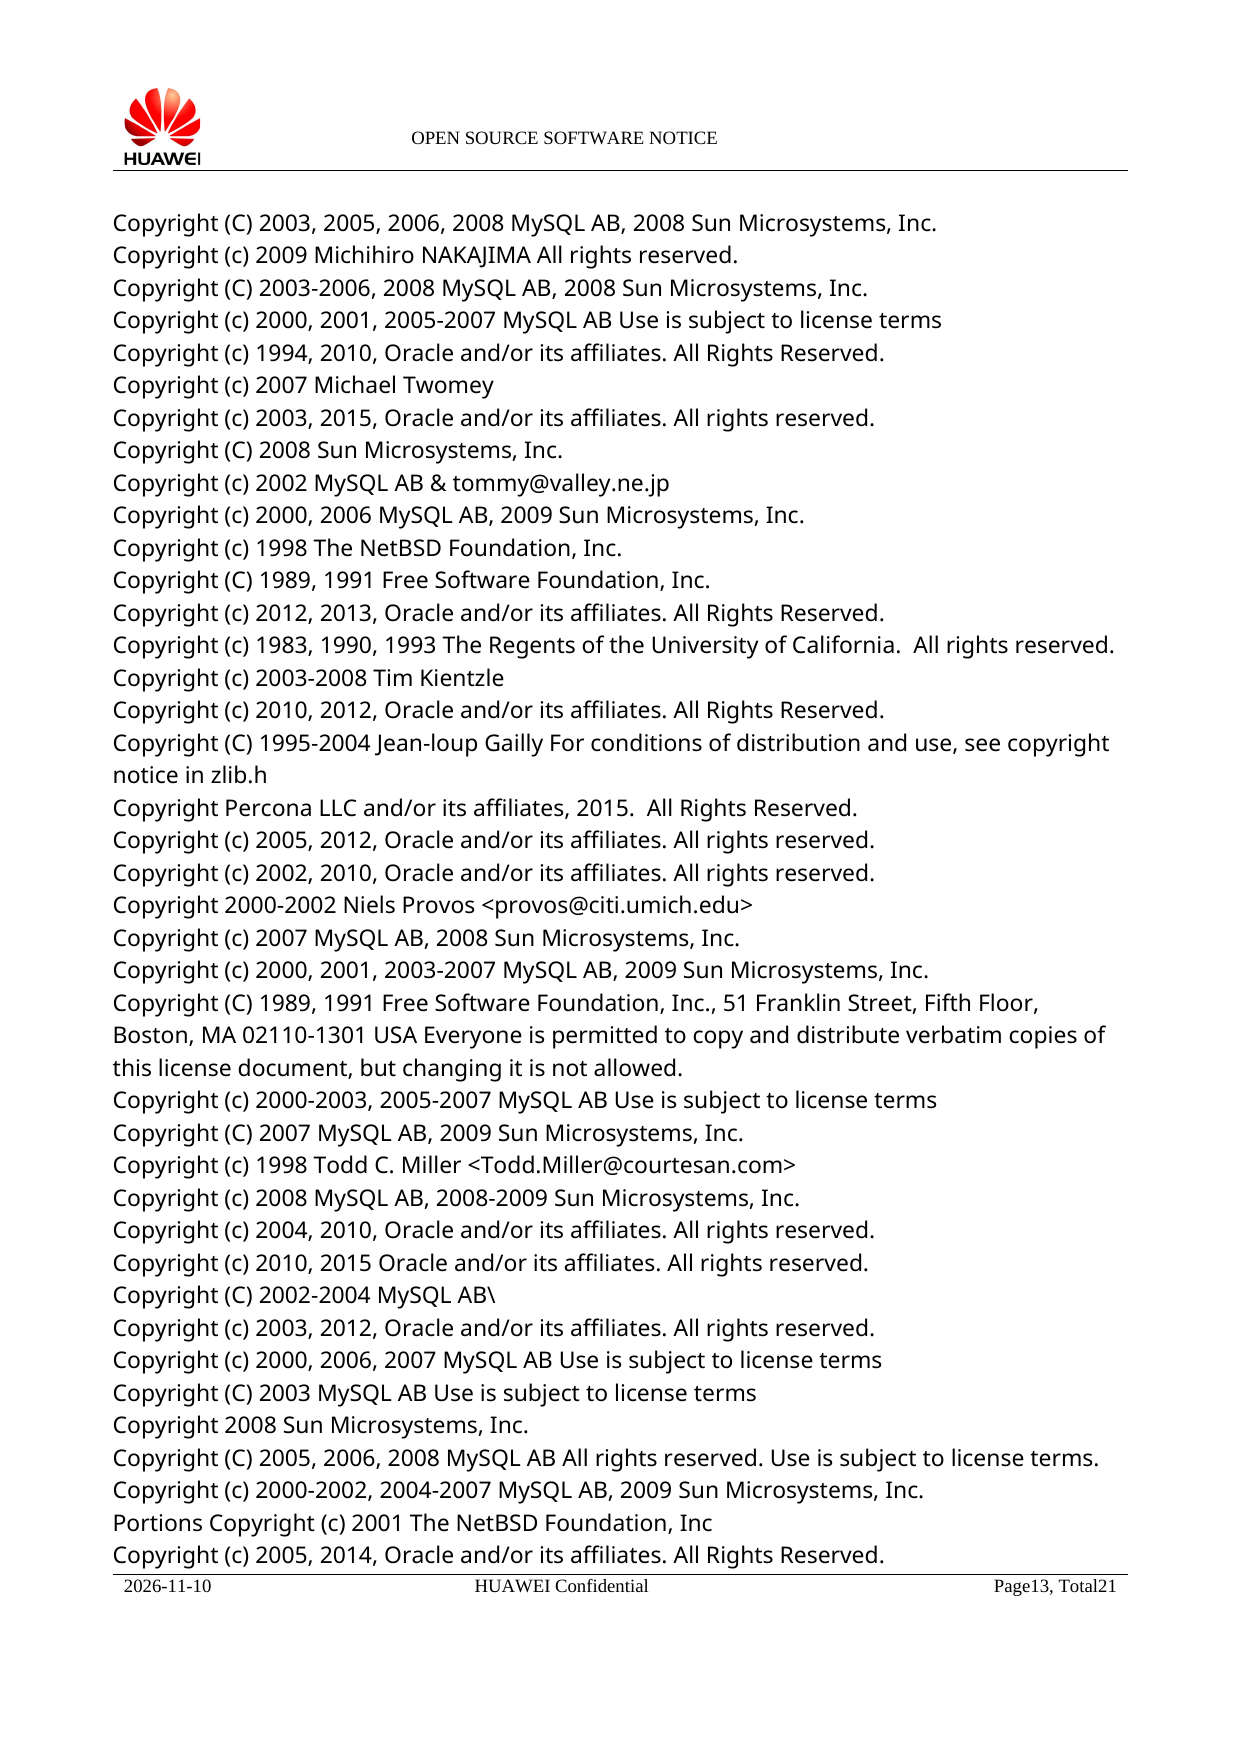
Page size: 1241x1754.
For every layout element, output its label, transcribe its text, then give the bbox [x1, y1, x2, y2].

picture [124, 88, 201, 165]
